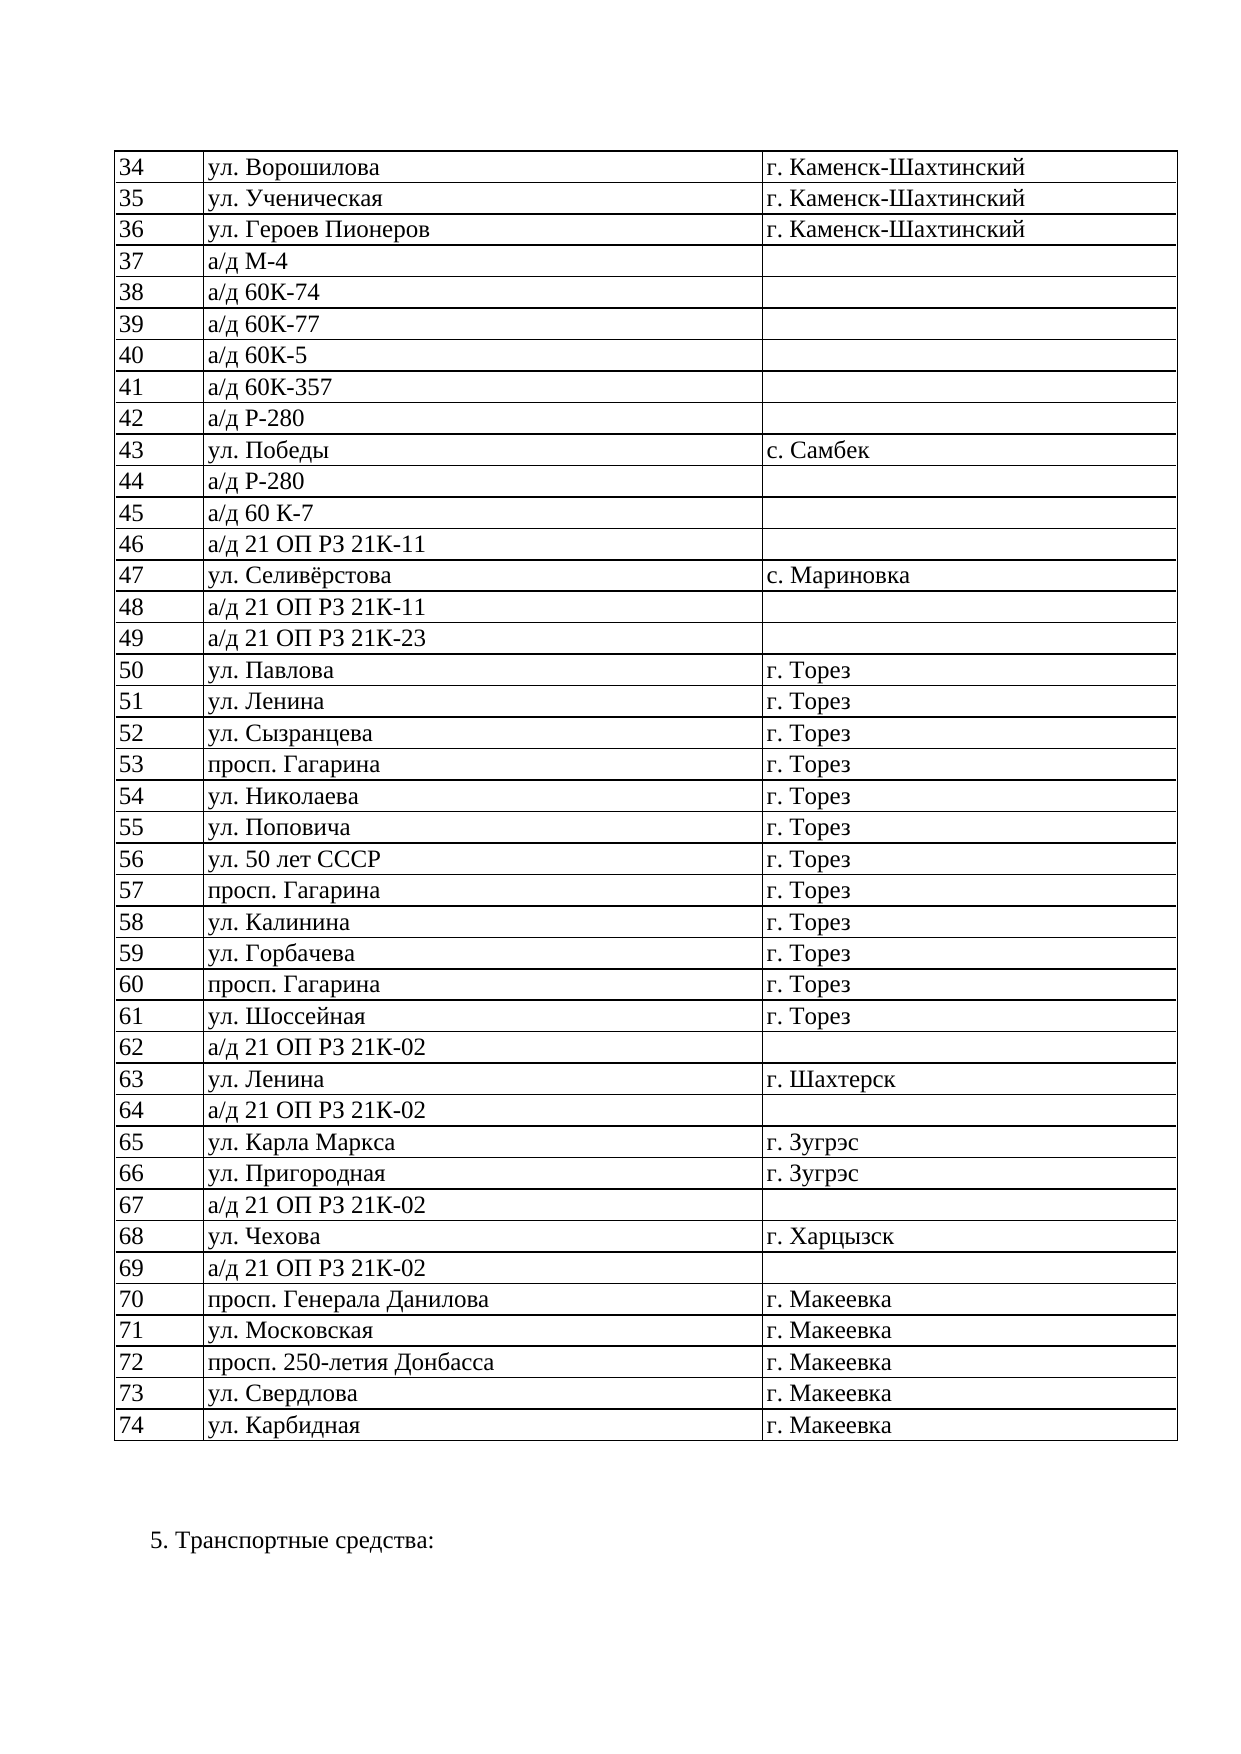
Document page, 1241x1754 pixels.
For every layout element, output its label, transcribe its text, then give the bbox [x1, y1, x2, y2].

table_cell г. Торез [763, 779, 1177, 811]
table_cell г. Макеевка [763, 1345, 1177, 1377]
table_cell 37 [115, 245, 203, 276]
table_cell [763, 307, 1177, 339]
table_cell 45 [115, 497, 203, 527]
table_cell 47 [115, 560, 203, 590]
table_cell 34 [115, 152, 203, 181]
table_cell г. Макеевка [763, 1314, 1177, 1345]
table_cell 50 [115, 654, 203, 685]
table_cell 38 [115, 277, 203, 307]
table_cell [763, 402, 1177, 433]
table_cell г. Каменск-Шахтинский [763, 213, 1177, 244]
text 5. Транспортные средства: [150, 1525, 1090, 1554]
table_cell 61 [115, 1000, 203, 1031]
table_cell 51 [115, 686, 203, 716]
table_cell г. Торез [763, 905, 1177, 936]
table_cell 63 [115, 1063, 203, 1094]
table_cell ул. Московская [204, 1316, 762, 1345]
table_cell ул. 50 лет СССР [204, 844, 762, 873]
table_cell г. Торез [763, 842, 1177, 873]
table_cell 73 [115, 1378, 203, 1408]
table_cell 36 [115, 214, 203, 244]
table_cell г. Макеевка [763, 1283, 1177, 1314]
table_cell 57 [115, 875, 203, 905]
table_cell 66 [115, 1158, 203, 1188]
table_cell ул. Шоссейная [204, 1001, 762, 1031]
table_cell г. Зугрэс [763, 1125, 1177, 1157]
table_cell 64 [115, 1095, 203, 1125]
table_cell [763, 152, 1177, 181]
table_cell ул. Пригородная [204, 1158, 762, 1188]
table_cell ул. Героев Пионеров [204, 215, 762, 244]
table_cell 59 [115, 938, 203, 968]
table_cell 53 [115, 749, 203, 779]
table_cell г. Макеевка [763, 1408, 1177, 1440]
table_cell г. Торез [763, 968, 1177, 999]
table_cell ул. Николаева [204, 781, 762, 811]
table_cell 68 [115, 1221, 203, 1251]
table_cell ул. Карбидная [204, 1410, 762, 1440]
table_cell [763, 465, 1177, 496]
table_cell г. Торез [763, 685, 1177, 716]
table_cell с. Мариновка [763, 559, 1177, 590]
table_cell г. Торез [763, 716, 1177, 748]
table_cell просп. Гагарина [204, 970, 762, 999]
table_cell ул. Ученическая [204, 183, 762, 213]
table_cell просп. Гагарина [204, 875, 762, 905]
table_cell г. Торез [763, 936, 1177, 968]
table_cell г. Зугрэс [763, 1157, 1177, 1188]
table_cell 43 [115, 434, 203, 464]
table_cell 35 [115, 183, 203, 213]
table_cell г. Торез [763, 874, 1177, 905]
table_cell а/д 21 ОП РЗ 21К-02 [204, 1253, 762, 1282]
table_cell а/д М-4 [204, 246, 762, 276]
table_cell а/д 21 ОП РЗ 21К-11 [204, 592, 762, 622]
table_cell а/д Р-280 [204, 403, 762, 433]
table_cell а/д 21 ОП РЗ 21К-02 [204, 1032, 762, 1062]
table_cell 71 [115, 1315, 203, 1345]
table_cell ул. Карла Маркса [204, 1127, 762, 1157]
table_cell [763, 496, 1177, 527]
table_cell г. Каменск-Шахтинский [763, 181, 1177, 213]
table_cell 58 [115, 906, 203, 936]
table_cell а/д 60 К-7 [204, 498, 762, 527]
table_cell а/д 60К-74 [204, 277, 762, 307]
table_cell [763, 370, 1177, 402]
table_cell ул. Павлова [204, 655, 762, 685]
table_cell 69 [115, 1252, 203, 1282]
table_cell 54 [115, 780, 203, 811]
table_cell 42 [115, 403, 203, 433]
table_cell г. Шахтерск [763, 1062, 1177, 1094]
table_cell 72 [115, 1346, 203, 1377]
table_cell с. Самбек [763, 433, 1177, 464]
table_cell [763, 1094, 1177, 1125]
table_cell [763, 1188, 1177, 1219]
table_cell 49 [115, 623, 203, 653]
table_cell просп. 250-летия Донбасса [204, 1347, 762, 1377]
table_cell 52 [115, 717, 203, 748]
table_cell 74 [115, 1409, 203, 1440]
table_cell 65 [115, 1126, 203, 1157]
table_cell ул. Поповича [204, 812, 762, 842]
table_cell ул. Селивёрстова [204, 561, 762, 590]
table_cell ул. Ворошилова [204, 152, 762, 181]
table_cell ул. Ленина [204, 1064, 762, 1094]
table_cell а/д 21 ОП РЗ 21К-02 [204, 1190, 762, 1219]
table_cell а/д 21 ОП РЗ 21К-02 [204, 1095, 762, 1125]
table_cell 62 [115, 1032, 203, 1062]
table_cell а/д Р-280 [204, 466, 762, 496]
table_cell а/д 60К-77 [204, 309, 762, 339]
table_cell [763, 339, 1177, 370]
table_cell ул. Горбачева [204, 938, 762, 968]
table_cell а/д 60К-5 [204, 340, 762, 370]
table_cell 56 [115, 843, 203, 873]
table_cell 70 [115, 1284, 203, 1314]
table_cell ул. Ленина [204, 686, 762, 716]
table_cell а/д 60К-357 [204, 372, 762, 402]
table_cell 67 [115, 1189, 203, 1219]
table_cell [763, 1251, 1177, 1282]
table_cell 39 [115, 308, 203, 339]
table_cell г. Харцызск [763, 1220, 1177, 1251]
table_cell ул. Калинина [204, 907, 762, 936]
table_cell 55 [115, 812, 203, 842]
table_cell 44 [115, 466, 203, 496]
table_cell г. Торез [763, 999, 1177, 1031]
table_cell а/д 21 ОП РЗ 21К-23 [204, 623, 762, 653]
table_cell 41 [115, 371, 203, 402]
table_cell ул. Сызранцева [204, 718, 762, 748]
table_cell [763, 1031, 1177, 1062]
table_cell а/д 21 ОП РЗ 21К-11 [204, 529, 762, 559]
table_cell просп. Генерала Данилова [204, 1284, 762, 1314]
table_cell 60 [115, 969, 203, 999]
table_cell г. Торез [763, 748, 1177, 779]
table_cell ул. Победы [204, 435, 762, 464]
table_cell [763, 244, 1177, 276]
table_cell [763, 276, 1177, 307]
table_cell г. Торез [763, 811, 1177, 842]
table_cell г. Торез [763, 653, 1177, 685]
table_cell [763, 590, 1177, 622]
table_cell 40 [115, 340, 203, 370]
table_cell [763, 528, 1177, 559]
table_cell просп. Гагарина [204, 749, 762, 779]
table_cell [763, 622, 1177, 653]
table_cell 48 [115, 591, 203, 622]
table_cell ул. Чехова [204, 1221, 762, 1251]
table_cell г. Макеевка [763, 1377, 1177, 1408]
table_cell 46 [115, 529, 203, 559]
table_cell ул. Свердлова [204, 1378, 762, 1408]
